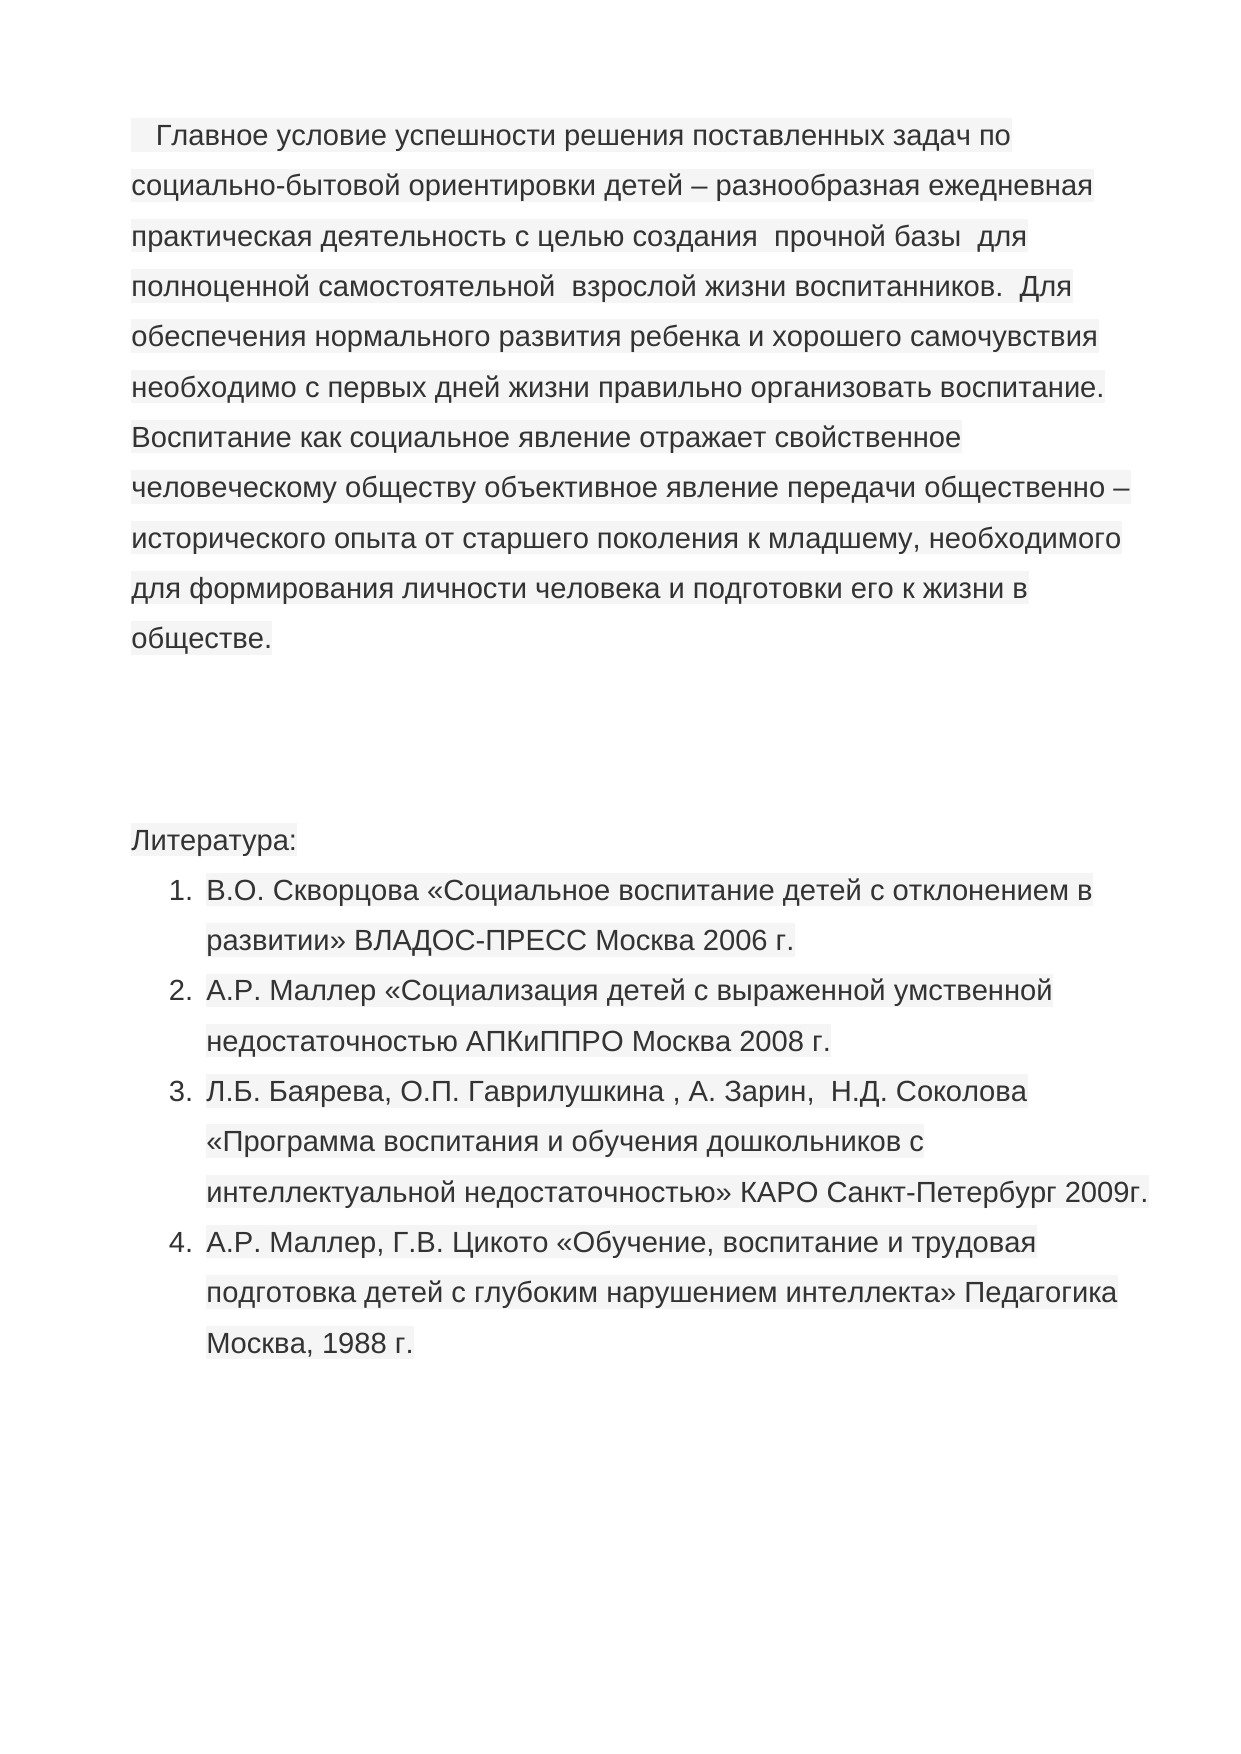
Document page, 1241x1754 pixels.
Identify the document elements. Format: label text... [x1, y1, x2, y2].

list А.Р. Маллер, Г.В. Цикото «Обучение, воспитание и трудовая подготовка детей с глубоким нарушением интеллекта» Педагогика Москва, 1988 г. [169, 1225, 1152, 1359]
list В.О. Скворцова «Социальное воспитание детей с отклонением в развитии» ВЛАДОС-ПРЕСС Москва 2006 г. [169, 873, 1152, 957]
text Главное условие успешности решения поставленных задач по социально-бытовой ориентировки детей – разнообразная ежедневная практическая деятельность с целью создания прочной базы для полноценной самостоятельной взрослой жизни воспитанников. Для обеспечения нормального развития ребенка и хорошего самочувствия необходимо с первых дней жизни правильно организовать воспитание. Воспитание как социальное явление отражает свойственное человеческому обществу объективное явление передачи общественно – исторического опыта от старшего поколения к младшему, необходимого для формирования личности человека и подготовки его к жизни в обществе. [131, 118, 1152, 655]
text Литература: [131, 822, 1152, 856]
list Л.Б. Баярева, О.П. Гаврилушкина , А. Зарин, Н.Д. Соколова «Программа воспитания и обучения дошкольников с интеллектуальной недостаточностью» КАРО Санкт-Петербург 2009г. [169, 1074, 1152, 1208]
list А.Р. Маллер «Социализация детей с выраженной умственной недостаточностью АПКиППРО Москва 2008 г. [169, 973, 1152, 1057]
